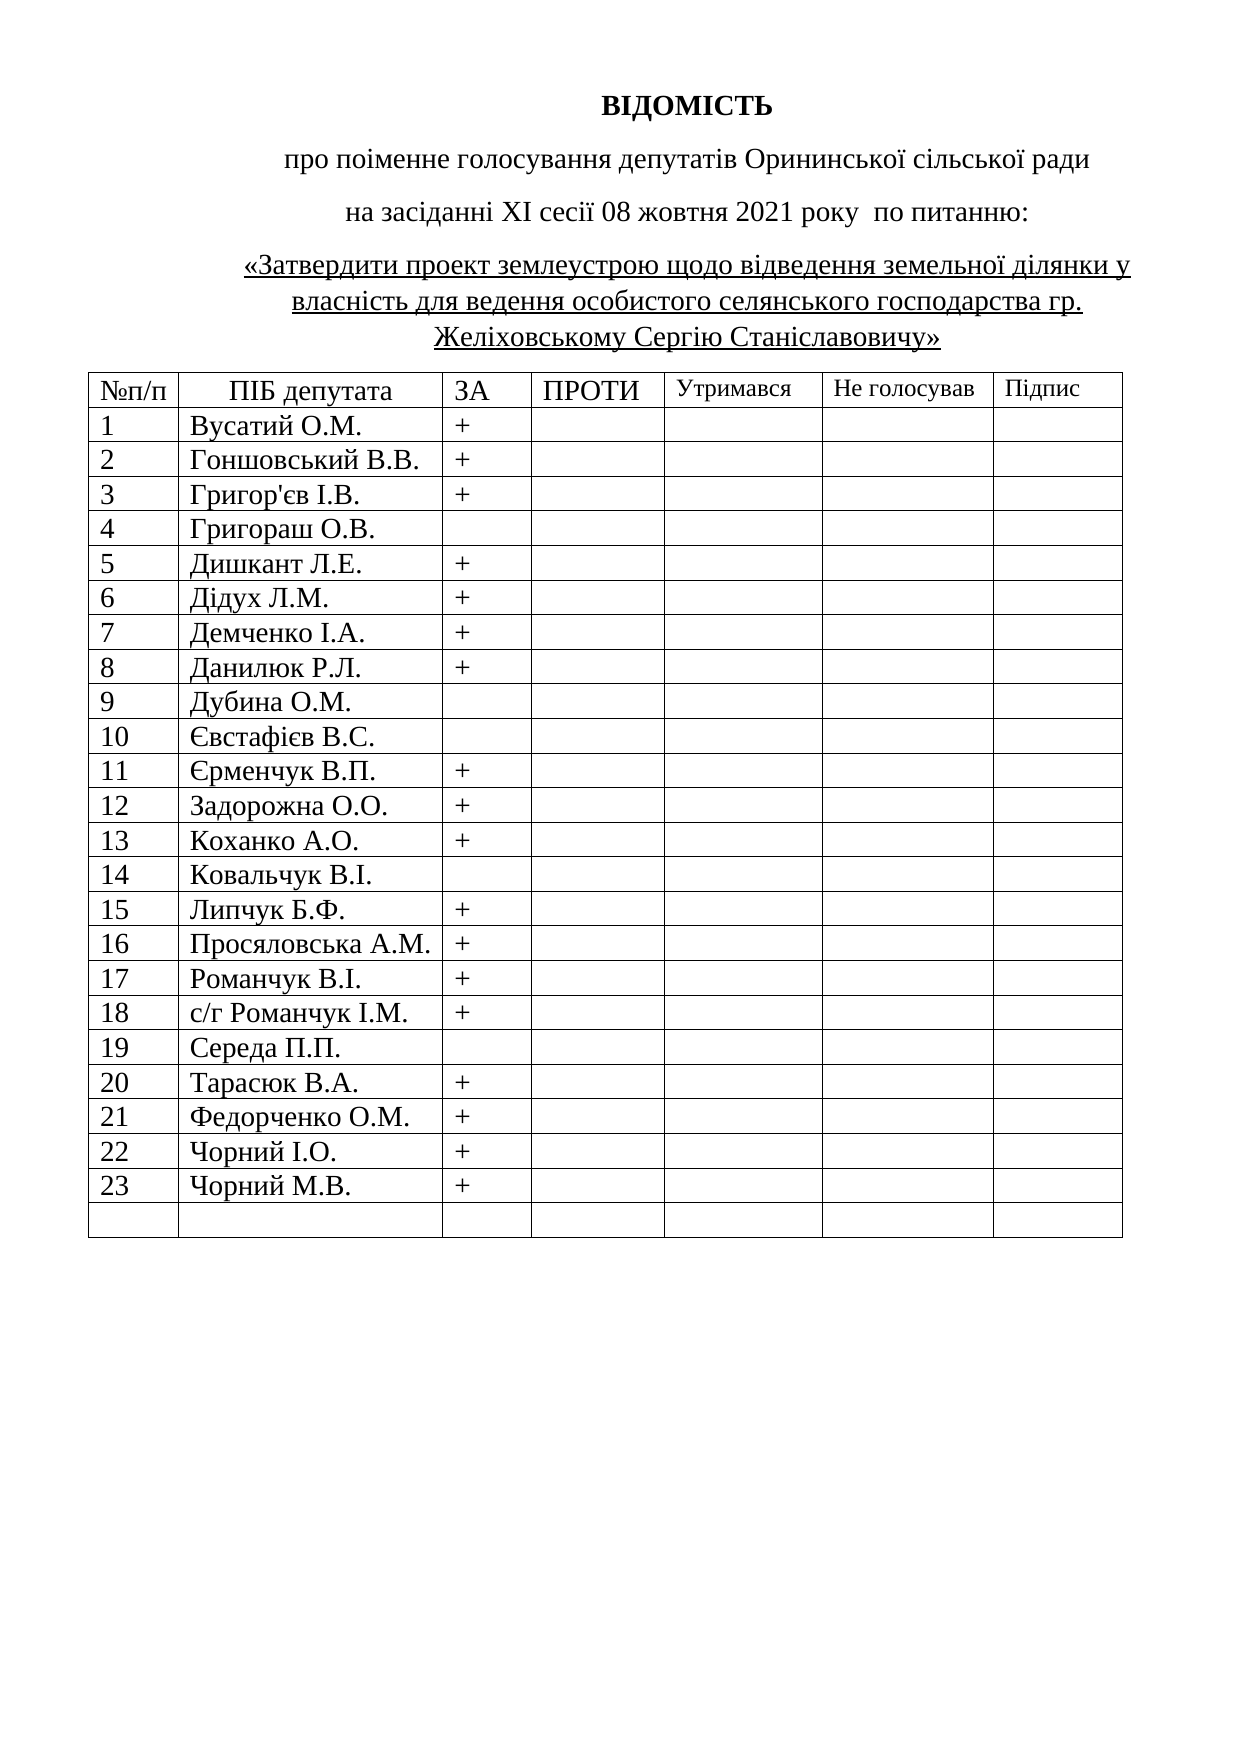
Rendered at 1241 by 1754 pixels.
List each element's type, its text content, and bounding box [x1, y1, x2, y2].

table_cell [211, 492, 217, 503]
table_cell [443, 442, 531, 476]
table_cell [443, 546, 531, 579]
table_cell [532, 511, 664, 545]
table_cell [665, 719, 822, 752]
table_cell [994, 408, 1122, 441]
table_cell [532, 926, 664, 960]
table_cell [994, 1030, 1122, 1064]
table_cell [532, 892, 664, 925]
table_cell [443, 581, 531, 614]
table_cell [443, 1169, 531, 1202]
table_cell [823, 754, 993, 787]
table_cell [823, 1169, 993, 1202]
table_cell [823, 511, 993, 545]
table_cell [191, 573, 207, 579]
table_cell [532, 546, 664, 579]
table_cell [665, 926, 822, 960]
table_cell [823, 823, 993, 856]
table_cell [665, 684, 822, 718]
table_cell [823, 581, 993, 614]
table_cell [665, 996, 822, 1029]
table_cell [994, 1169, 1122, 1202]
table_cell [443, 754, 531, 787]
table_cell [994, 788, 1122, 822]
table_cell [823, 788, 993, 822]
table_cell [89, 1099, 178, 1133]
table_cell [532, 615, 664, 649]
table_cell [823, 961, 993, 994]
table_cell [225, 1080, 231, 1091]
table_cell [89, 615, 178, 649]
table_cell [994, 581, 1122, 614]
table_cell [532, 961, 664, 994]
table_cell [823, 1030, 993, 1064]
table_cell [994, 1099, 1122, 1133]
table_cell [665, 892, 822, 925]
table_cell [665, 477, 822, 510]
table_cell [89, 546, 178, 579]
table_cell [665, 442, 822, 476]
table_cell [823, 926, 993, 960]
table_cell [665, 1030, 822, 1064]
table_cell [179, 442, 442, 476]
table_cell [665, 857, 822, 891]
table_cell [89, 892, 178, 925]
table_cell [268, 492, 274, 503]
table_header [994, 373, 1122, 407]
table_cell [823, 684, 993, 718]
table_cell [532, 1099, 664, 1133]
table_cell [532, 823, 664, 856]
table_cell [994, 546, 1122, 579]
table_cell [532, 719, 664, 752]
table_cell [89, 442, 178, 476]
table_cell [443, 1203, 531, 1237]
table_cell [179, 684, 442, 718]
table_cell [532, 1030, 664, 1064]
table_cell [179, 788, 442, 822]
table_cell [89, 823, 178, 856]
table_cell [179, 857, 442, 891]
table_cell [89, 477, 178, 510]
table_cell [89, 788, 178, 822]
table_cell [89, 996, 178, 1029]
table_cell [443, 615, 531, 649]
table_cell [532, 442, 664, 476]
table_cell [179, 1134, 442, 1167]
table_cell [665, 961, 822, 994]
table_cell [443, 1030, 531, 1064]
text про поіменне голосування депутатів Орининської сільської ради [223, 141, 1152, 175]
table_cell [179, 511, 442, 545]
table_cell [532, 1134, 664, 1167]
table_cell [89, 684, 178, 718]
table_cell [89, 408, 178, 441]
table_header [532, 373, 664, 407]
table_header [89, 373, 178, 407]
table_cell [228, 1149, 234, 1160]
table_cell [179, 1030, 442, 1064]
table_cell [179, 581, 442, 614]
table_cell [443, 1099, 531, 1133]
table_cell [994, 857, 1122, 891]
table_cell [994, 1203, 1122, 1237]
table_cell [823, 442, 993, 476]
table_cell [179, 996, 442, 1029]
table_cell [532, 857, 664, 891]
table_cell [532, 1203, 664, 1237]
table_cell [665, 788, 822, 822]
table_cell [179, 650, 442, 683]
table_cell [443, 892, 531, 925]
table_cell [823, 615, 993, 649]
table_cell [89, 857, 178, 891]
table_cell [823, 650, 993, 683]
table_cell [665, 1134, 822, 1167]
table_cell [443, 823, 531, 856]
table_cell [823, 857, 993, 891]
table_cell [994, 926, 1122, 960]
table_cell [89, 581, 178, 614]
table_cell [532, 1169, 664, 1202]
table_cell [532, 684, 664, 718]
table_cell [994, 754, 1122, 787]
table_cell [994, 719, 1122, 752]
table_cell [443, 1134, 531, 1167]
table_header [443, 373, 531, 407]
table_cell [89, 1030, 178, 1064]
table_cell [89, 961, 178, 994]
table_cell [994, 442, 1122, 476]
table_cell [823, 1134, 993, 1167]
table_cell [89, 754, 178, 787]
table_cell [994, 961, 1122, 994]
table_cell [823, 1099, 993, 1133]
text на засіданні XI сесії 08 жовтня 2021 року по питанню: [223, 194, 1152, 228]
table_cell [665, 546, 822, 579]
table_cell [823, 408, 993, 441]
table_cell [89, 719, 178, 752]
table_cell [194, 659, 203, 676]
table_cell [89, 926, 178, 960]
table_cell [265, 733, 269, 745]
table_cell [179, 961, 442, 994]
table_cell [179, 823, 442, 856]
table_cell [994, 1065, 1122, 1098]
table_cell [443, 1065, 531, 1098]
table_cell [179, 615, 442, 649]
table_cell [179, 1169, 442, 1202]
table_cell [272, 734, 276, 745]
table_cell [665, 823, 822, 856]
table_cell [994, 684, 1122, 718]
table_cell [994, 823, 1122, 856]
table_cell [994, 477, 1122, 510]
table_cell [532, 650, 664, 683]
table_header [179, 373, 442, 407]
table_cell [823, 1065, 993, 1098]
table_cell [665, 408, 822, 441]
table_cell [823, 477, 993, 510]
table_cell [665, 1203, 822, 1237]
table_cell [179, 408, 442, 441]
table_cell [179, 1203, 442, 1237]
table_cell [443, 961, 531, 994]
text ВІДОМІСТЬ [223, 88, 1152, 122]
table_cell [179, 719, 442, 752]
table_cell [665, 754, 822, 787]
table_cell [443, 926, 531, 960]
text «Затвердити проект землеустрою щодо відведення земельної ділянки у власність для ведення особистого селянського господарства гр. Желіховському Сергію Станіславовичу» [223, 247, 1152, 353]
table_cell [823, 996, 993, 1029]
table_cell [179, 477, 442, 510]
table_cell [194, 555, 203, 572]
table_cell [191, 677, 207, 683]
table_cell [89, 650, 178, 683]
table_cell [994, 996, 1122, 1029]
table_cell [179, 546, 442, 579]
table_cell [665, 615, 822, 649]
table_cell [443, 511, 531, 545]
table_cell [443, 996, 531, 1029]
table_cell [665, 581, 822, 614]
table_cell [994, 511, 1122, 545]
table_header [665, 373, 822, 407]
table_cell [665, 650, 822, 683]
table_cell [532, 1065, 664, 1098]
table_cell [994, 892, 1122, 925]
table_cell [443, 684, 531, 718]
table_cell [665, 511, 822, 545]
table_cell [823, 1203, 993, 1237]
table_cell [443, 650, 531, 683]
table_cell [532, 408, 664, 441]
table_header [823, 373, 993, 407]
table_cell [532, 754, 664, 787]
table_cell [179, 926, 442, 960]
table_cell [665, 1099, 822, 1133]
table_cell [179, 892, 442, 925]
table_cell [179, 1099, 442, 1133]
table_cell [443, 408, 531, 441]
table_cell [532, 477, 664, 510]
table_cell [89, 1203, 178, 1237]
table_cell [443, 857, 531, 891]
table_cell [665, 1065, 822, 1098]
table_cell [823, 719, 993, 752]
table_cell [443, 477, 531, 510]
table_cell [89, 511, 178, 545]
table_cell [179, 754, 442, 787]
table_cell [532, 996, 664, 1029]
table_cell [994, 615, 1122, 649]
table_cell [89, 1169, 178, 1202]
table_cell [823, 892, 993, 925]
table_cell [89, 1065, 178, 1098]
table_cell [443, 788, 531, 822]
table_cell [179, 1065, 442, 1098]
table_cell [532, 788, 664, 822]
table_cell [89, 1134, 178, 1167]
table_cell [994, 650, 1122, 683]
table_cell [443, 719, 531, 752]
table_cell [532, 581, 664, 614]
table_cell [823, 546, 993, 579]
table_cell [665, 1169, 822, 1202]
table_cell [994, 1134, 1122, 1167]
